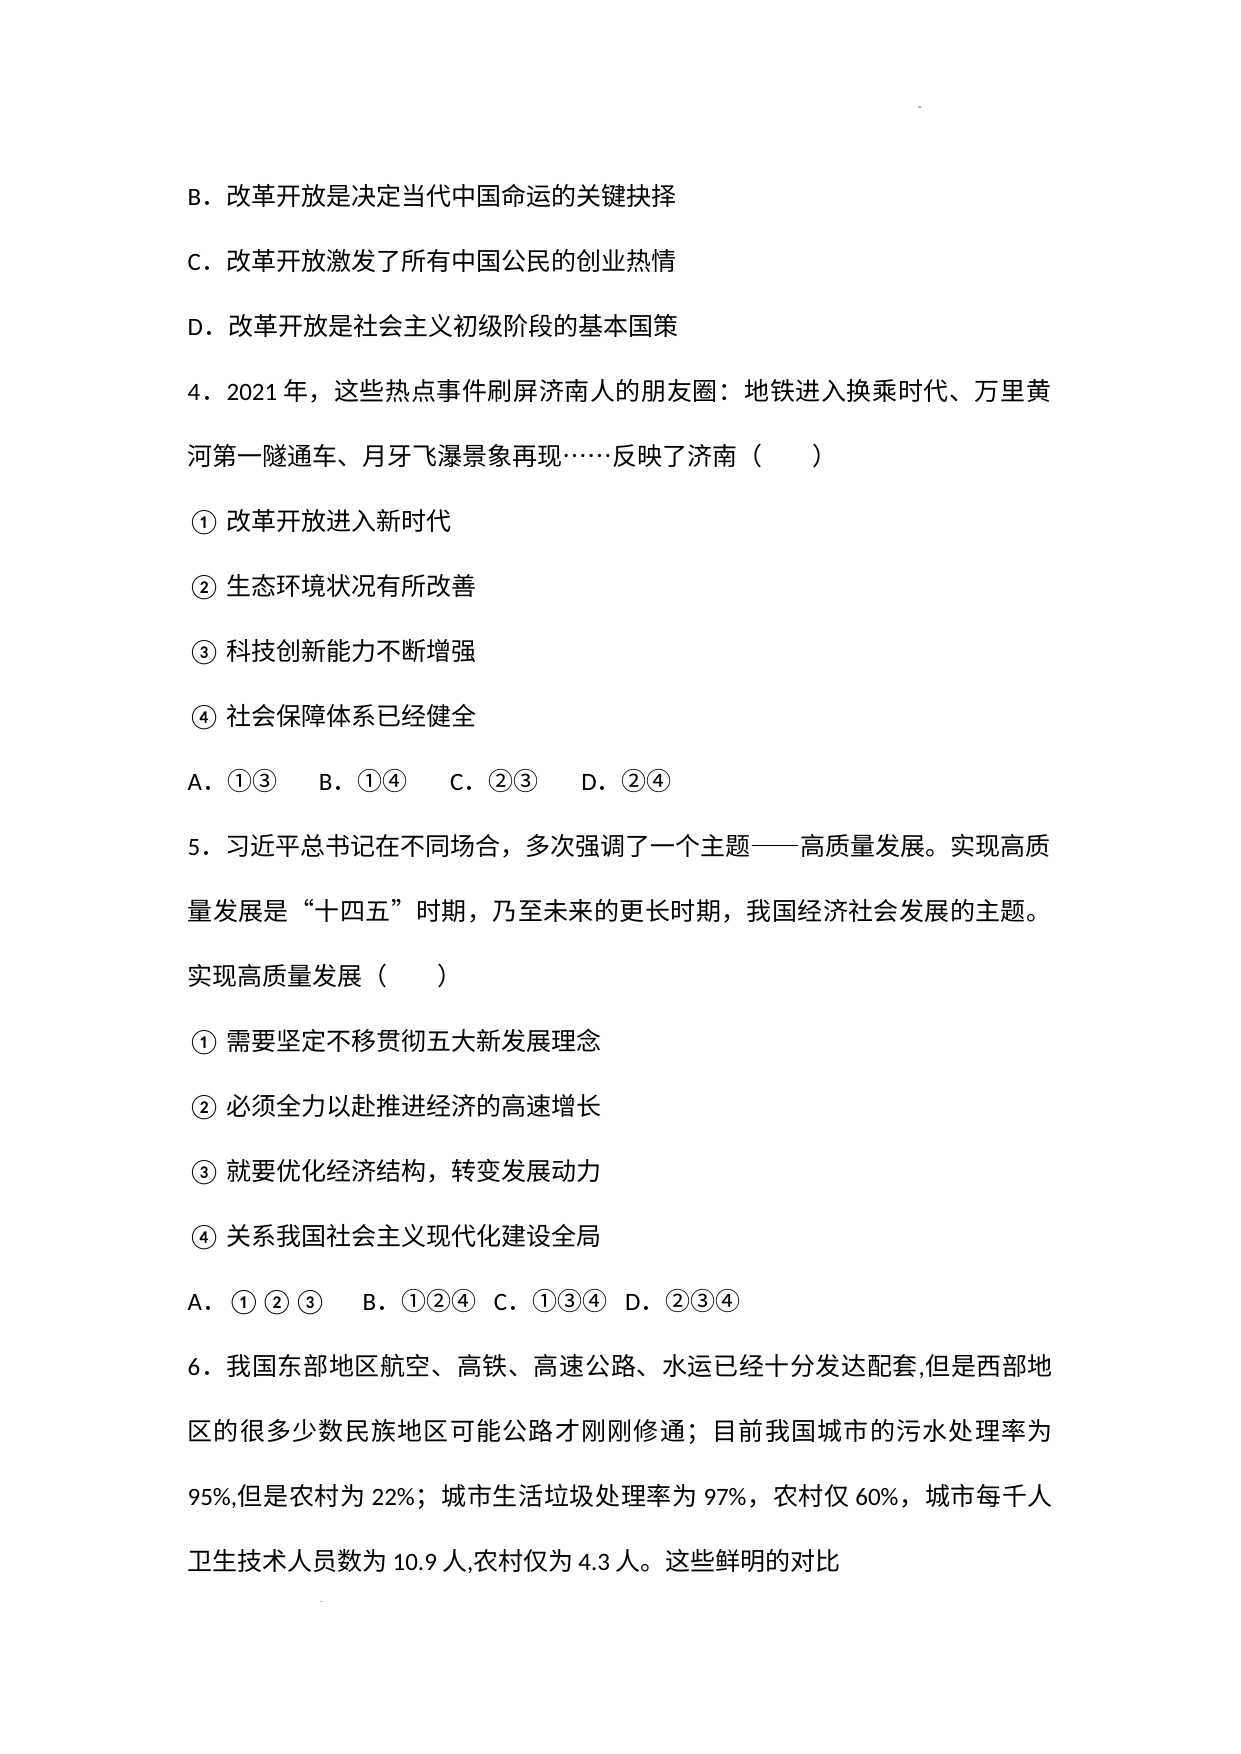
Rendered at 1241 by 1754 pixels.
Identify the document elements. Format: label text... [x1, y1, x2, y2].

list B．改革开放是决定当代中国命运的关键抉择 [187, 162, 1053, 227]
list ①改革开放进入新时代 [187, 487, 1053, 552]
list ④关系我国社会主义现代化建设全局 [187, 1202, 1053, 1267]
list 6．我国东部地区航空、高铁、高速公路、水运已经十分发达配套,但是西部地区的很多少数民族地区可能公路才刚刚修通；目前我国城市的污水处理率为95%,但是农村为22%；城市生活垃圾处理率为97%，农村仅60%，城市每千人卫生技术人员数为10.9人,农村仅为4.3人。这些鲜明的对比 [187, 1332, 1053, 1592]
list 5．习近平总书记在不同场合，多次强调了一个主题——高质量发展。实现高质量发展是“十四五”时期，乃至未来的更长时期，我国经济社会发展的主题。实现高质量发展（ ） [187, 812, 1053, 1007]
list ③科技创新能力不断增强 [187, 617, 1053, 682]
list ③就要优化经济结构，转变发展动力 [187, 1137, 1053, 1202]
list D．改革开放是社会主义初级阶段的基本国策 [187, 292, 1053, 357]
list 4．2021年，这些热点事件刷屏济南人的朋友圈：地铁进入换乘时代、万里黄河第一隧通车、月牙飞瀑景象再现……反映了济南（ ） [187, 357, 1053, 487]
list ①②③ B．①②④ C．①③④ D．②③④ [187, 1267, 1053, 1332]
list ②必须全力以赴推进经济的高速增长 [187, 1072, 1053, 1137]
list ①需要坚定不移贯彻五大新发展理念 [187, 1007, 1053, 1072]
list C．改革开放激发了所有中国公民的创业热情 [187, 227, 1053, 292]
list A．①③ B．①④ C．②③ D．②④ [187, 747, 1053, 812]
list ④社会保障体系已经健全 [187, 682, 1053, 747]
list ②生态环境状况有所改善 [187, 552, 1053, 617]
